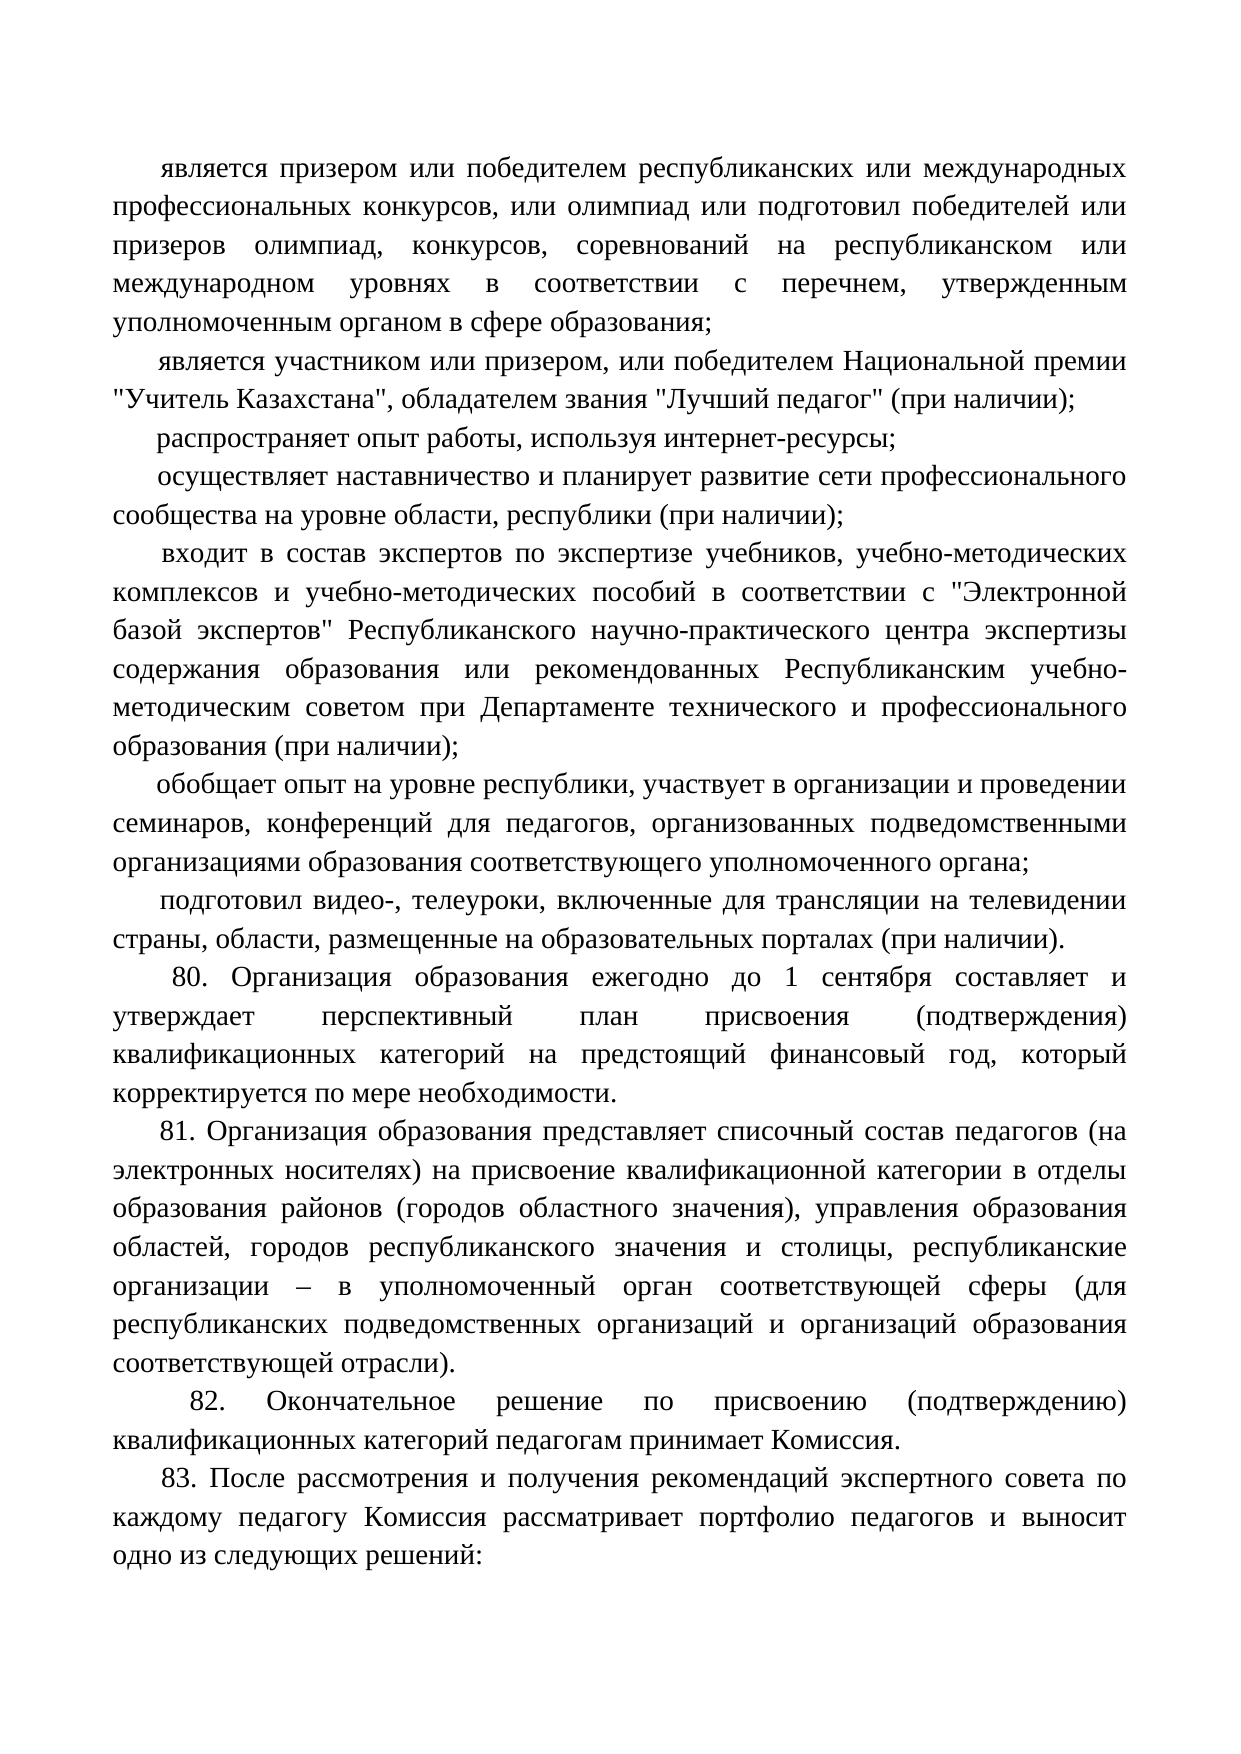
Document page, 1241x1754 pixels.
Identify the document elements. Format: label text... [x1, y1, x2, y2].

text 83. После рассмотрения и получения рекомендаций экспертного совета по каждому педагогу Комиссия рассматривает портфолио педагогов и выносит одно из следующих решений: [112, 1460, 1128, 1571]
text является участником или призером, или победителем Национальной премии "Учитель Казахстана", обладателем звания "Лучший педагог" (при наличии); [112, 343, 1128, 415]
text входит в состав экспертов по экспертизе учебников, учебно-методических комплексов и учебно-методических пособий в соответствии с "Электронной базой экспертов" Республиканского научно-практического центра экспертизы содержания образования или рекомендованных Республиканским учебно-методическим советом при Департаменте технического и профессионального образования (при наличии); [112, 535, 1128, 762]
text распространяет опыт работы, используя интернет-ресурсы; [112, 420, 1128, 453]
text 82. Окончательное решение по присвоению (подтверждению) квалификационных категорий педагогам принимает Комиссия. [112, 1383, 1128, 1455]
text обобщает опыт на уровне республики, участвует в организации и проведении семинаров, конференций для педагогов, организованных подведомственными организациями образования соответствующего уполномоченного органа; [112, 767, 1128, 877]
text 81. Организация образования представляет списочный состав педагогов (на электронных носителях) на присвоение квалификационной категории в отделы образования районов (городов областного значения), управления образования областей, городов республиканского значения и столицы, республиканские организации – в уполномоченный орган соответствующей сферы (для республиканских подведомственных организаций и организаций образования соответствующей отрасли). [112, 1113, 1128, 1378]
text является призером или победителем республиканских или международных профессиональных конкурсов, или олимпиад или подготовил победителей или призеров олимпиад, конкурсов, соревнований на республиканском или международном уровнях в соответствии с перечнем, утвержденным уполномоченным органом в сфере образования; [112, 150, 1128, 338]
text подготовил видео-, телеуроки, включенные для трансляции на телевидении страны, области, размещенные на образовательных порталах (при наличии). [112, 882, 1128, 954]
text 80. Организация образования ежегодно до 1 сентября составляет и утверждает перспективный план присвоения (подтверждения) квалификационных категорий на предстоящий финансовый год, который корректируется по мере необходимости. [112, 959, 1128, 1108]
text осуществляет наставничество и планирует развитие сети профессионального сообщества на уровне области, республики (при наличии); [112, 458, 1128, 530]
